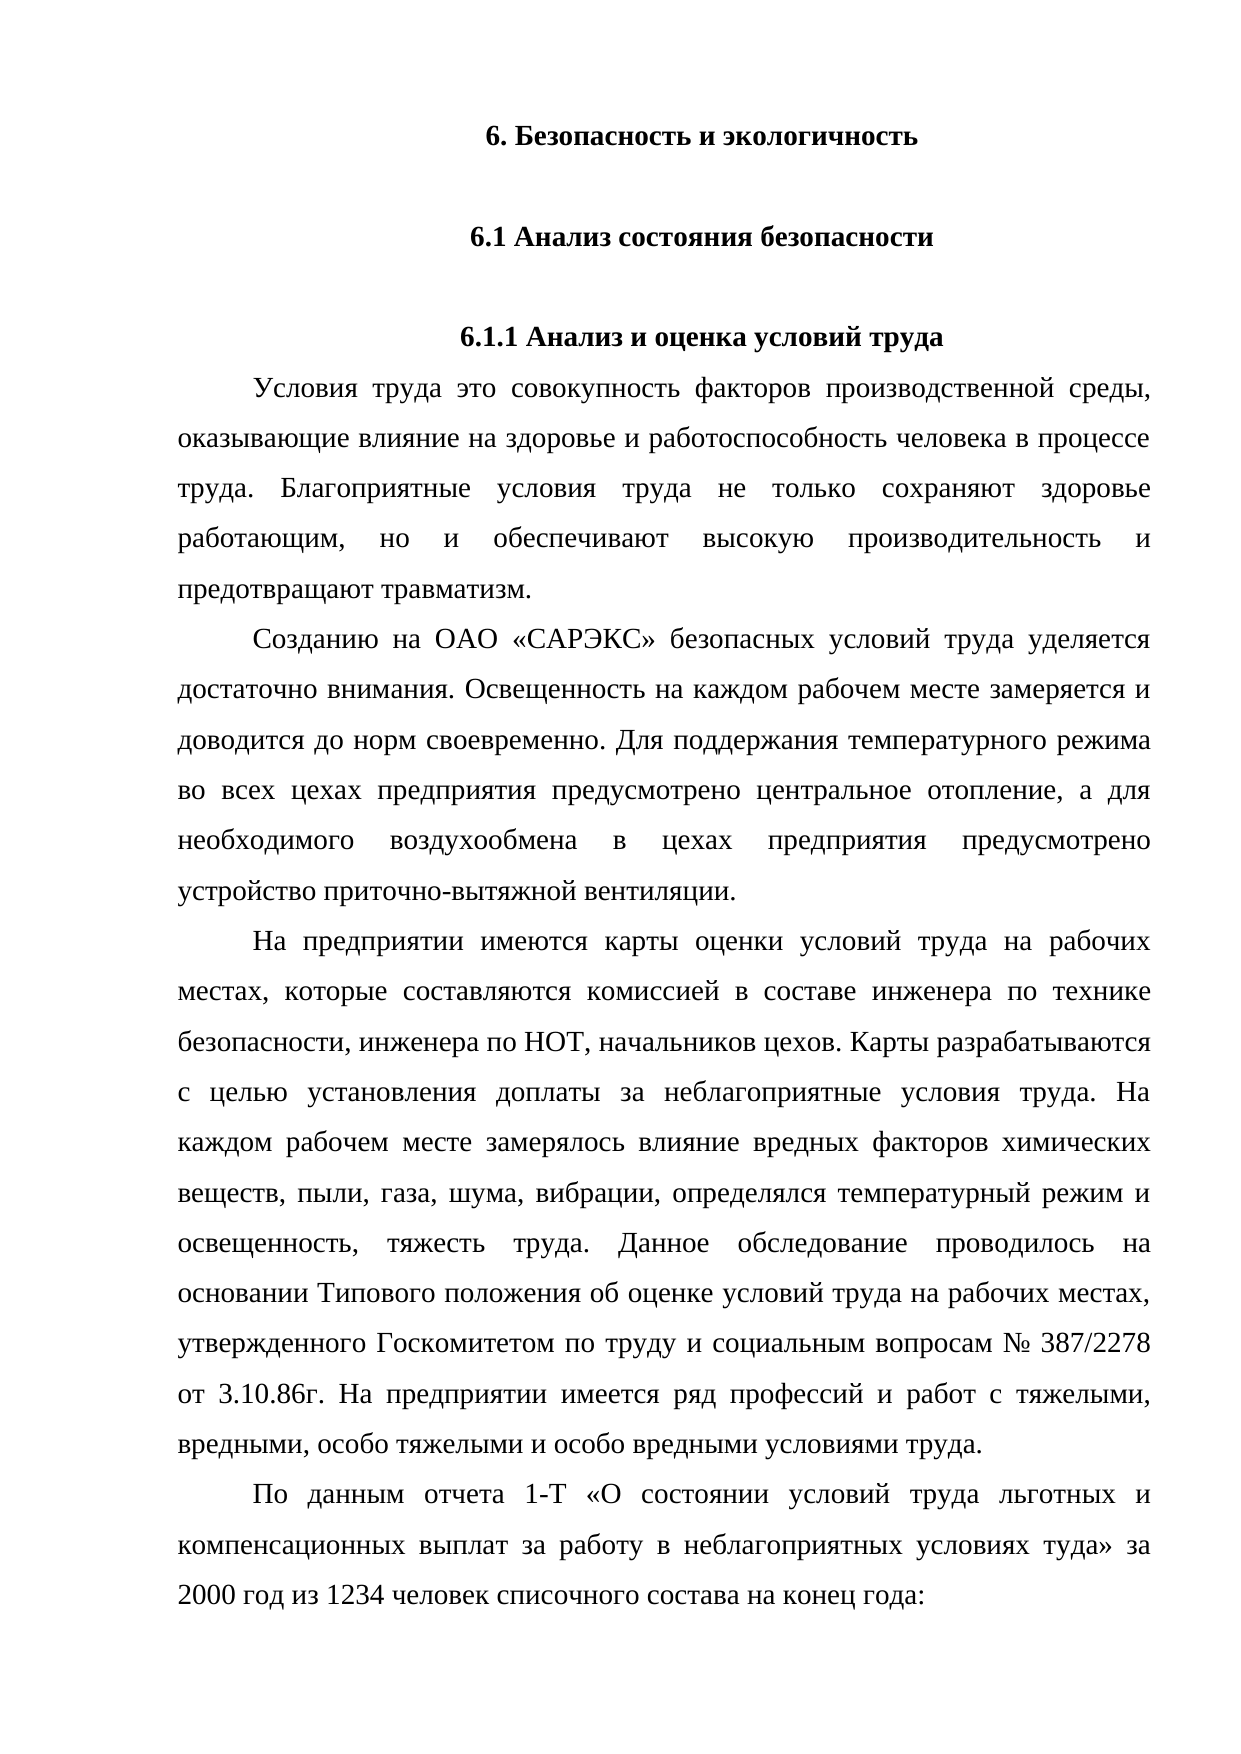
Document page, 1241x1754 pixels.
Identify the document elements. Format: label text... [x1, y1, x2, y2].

text 6.1.1 Анализ и оценка условий труда [177, 319, 1152, 353]
text Условия труда это совокупность факторов производственной среды, оказывающие влияние на здоровье и работоспособность человека в процессе труда. Благоприятные условия труда не только сохраняют здоровье работающим, но и обеспечивают высокую производительность и предотвращают травматизм. [177, 370, 1152, 604]
text Созданию на ОАО «САРЭКС» безопасных условий труда уделяется достаточно внимания. Освещенность на каждом рабочем месте замеряется и доводится до норм своевременно. Для поддержания температурного режима во всех цехах предприятия предусмотрено центральное отопление, а для необходимого воздухообмена в цехах предприятия предусмотрено устройство приточно-вытяжной вентиляции. [177, 621, 1152, 906]
text 6. Безопасность и экологичность [177, 118, 1152, 152]
text По данным отчета 1-Т «О состоянии условий труда льготных и компенсационных выплат за работу в неблагоприятных условиях туда» за 2000 год из 1234 человек списочного состава на конец года: [177, 1477, 1152, 1611]
text На предприятии имеются карты оценки условий труда на рабочих местах, которые составляются комиссией в составе инженера по технике безопасности, инженера по НОТ, начальников цехов. Карты разрабатываются с целью установления доплаты за неблагоприятные условия труда. На каждом рабочем месте замерялось влияние вредных факторов химических веществ, пыли, газа, шума, вибрации, определялся температурный режим и освещенность, тяжесть труда. Данное обследование проводилось на основании Типового положения об оценке условий труда на рабочих местах, утвержденного Госкомитетом по труду и социальным вопросам № 387/2278 от 3.10.86г. На предприятии имеется ряд профессий и работ с тяжелыми, вредными, особо тяжелыми и особо вредными условиями труда. [177, 923, 1152, 1460]
text 6.1 Анализ состояния безопасности [177, 219, 1152, 252]
